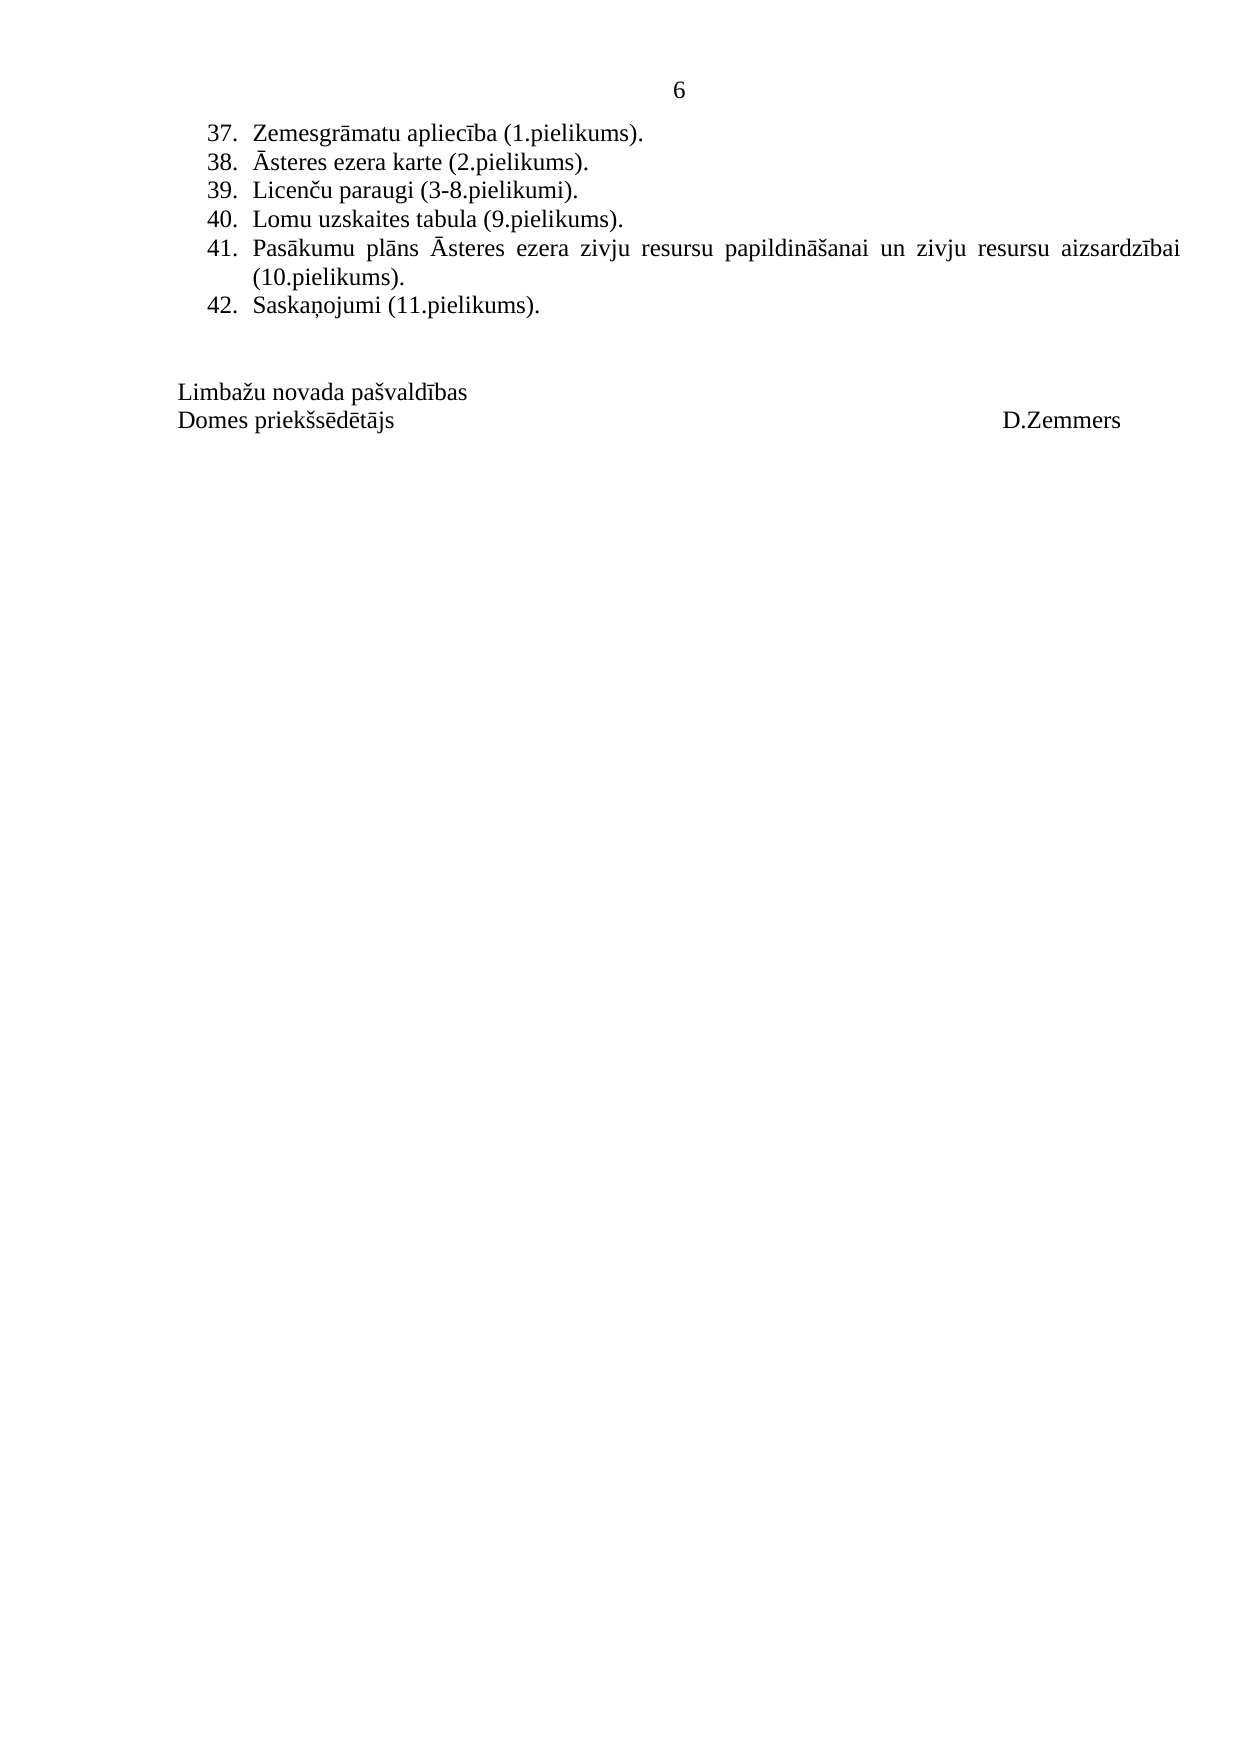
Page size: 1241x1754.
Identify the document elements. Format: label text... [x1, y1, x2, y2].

list Saskaņojumi (11.pielikums). [207, 291, 1181, 319]
text Domes priekšsēdētājs D.Zemmers [177, 406, 1181, 434]
list Āsteres ezera karte (2.pielikums). [207, 147, 1181, 176]
text Limbažu novada pašvaldības [177, 377, 1181, 406]
list Lomu uzskaites tabula (9.pielikums). [207, 204, 1181, 233]
list Licenču paraugi (3-8.pielikumi). [207, 176, 1181, 204]
list Pasākumu plāns Āsteres ezera zivju resursu papildināšanai un zivju resursu aizsardzībai (10.pielikums). [207, 233, 1181, 291]
list Zemesgrāmatu apliecība (1.pielikums). [207, 118, 1181, 147]
